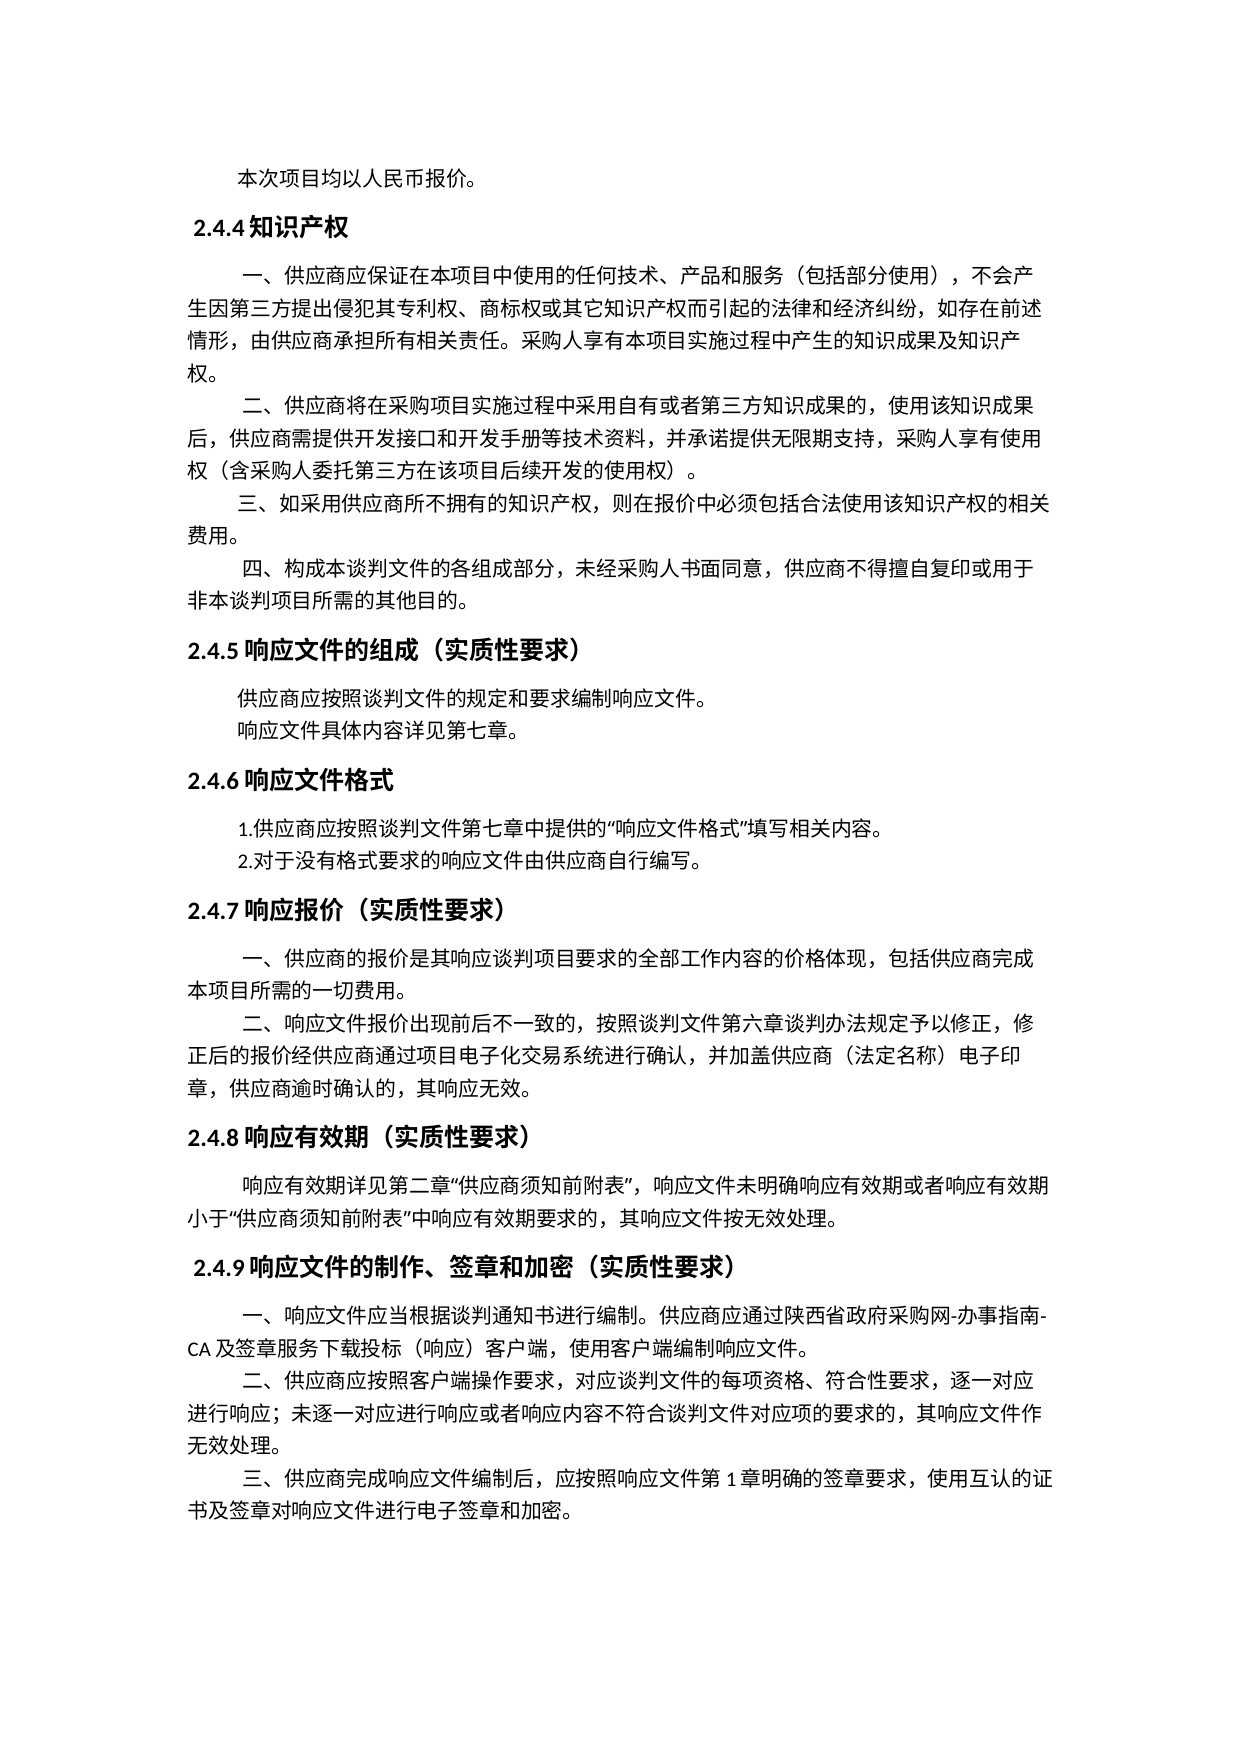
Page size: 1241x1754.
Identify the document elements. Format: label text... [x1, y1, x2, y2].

text 2.4.7响应报价（实质性要求） [187, 877, 1053, 942]
text 2.4.9响应文件的制作、签章和加密（实质性要求） [187, 1234, 1053, 1299]
text 一、响应文件应当根据谈判通知书进行编制。供应商应通过陕西省政府采购网-办事指南-CA及签章服务下载投标（响应）客户端，使用客户端编制响应文件。 [187, 1299, 1053, 1364]
text 2.4.5响应文件的组成（实质性要求） [187, 617, 1053, 682]
text 响应文件具体内容详见第七章。 [187, 714, 1053, 747]
text 二、供应商应按照客户端操作要求，对应谈判文件的每项资格、符合性要求，逐一对应进行响应；未逐一对应进行响应或者响应内容不符合谈判文件对应项的要求的，其响应文件作无效处理。 [187, 1364, 1053, 1462]
text 2.4.4知识产权 [187, 194, 1053, 259]
text 一、供应商的报价是其响应谈判项目要求的全部工作内容的价格体现，包括供应商完成本项目所需的一切费用。 [187, 942, 1053, 1007]
text 本次项目均以人民币报价。 [187, 162, 1053, 194]
text 四、构成本谈判文件的各组成部分，未经采购人书面同意，供应商不得擅自复印或用于非本谈判项目所需的其他目的。 [187, 552, 1053, 617]
text 响应有效期详见第二章“供应商须知前附表”，响应文件未明确响应有效期或者响应有效期小于“供应商须知前附表”中响应有效期要求的，其响应文件按无效处理。 [187, 1169, 1053, 1234]
text 供应商应按照谈判文件的规定和要求编制响应文件。 [187, 682, 1053, 714]
text 2.对于没有格式要求的响应文件由供应商自行编写。 [187, 844, 1053, 877]
text 一、供应商应保证在本项目中使用的任何技术、产品和服务（包括部分使用），不会产生因第三方提出侵犯其专利权、商标权或其它知识产权而引起的法律和经济纠纷，如存在前述情形，由供应商承担所有相关责任。采购人享有本项目实施过程中产生的知识成果及知识产权。 [187, 259, 1053, 389]
text 三、如采用供应商所不拥有的知识产权，则在报价中必须包括合法使用该知识产权的相关费用。 [187, 487, 1053, 552]
text 2.4.8响应有效期（实质性要求） [187, 1104, 1053, 1169]
text 1.供应商应按照谈判文件第七章中提供的“响应文件格式”填写相关内容。 [187, 812, 1053, 844]
text 2.4.6响应文件格式 [187, 747, 1053, 812]
text 二、供应商将在采购项目实施过程中采用自有或者第三方知识成果的，使用该知识成果后，供应商需提供开发接口和开发手册等技术资料，并承诺提供无限期支持，采购人享有使用权（含采购人委托第三方在该项目后续开发的使用权）。 [187, 389, 1053, 487]
text 二、响应文件报价出现前后不一致的，按照谈判文件第六章谈判办法规定予以修正，修正后的报价经供应商通过项目电子化交易系统进行确认，并加盖供应商（法定名称）电子印章，供应商逾时确认的，其响应无效。 [187, 1007, 1053, 1104]
text 三、供应商完成响应文件编制后，应按照响应文件第1章明确的签章要求，使用互认的证书及签章对响应文件进行电子签章和加密。 [187, 1462, 1053, 1527]
